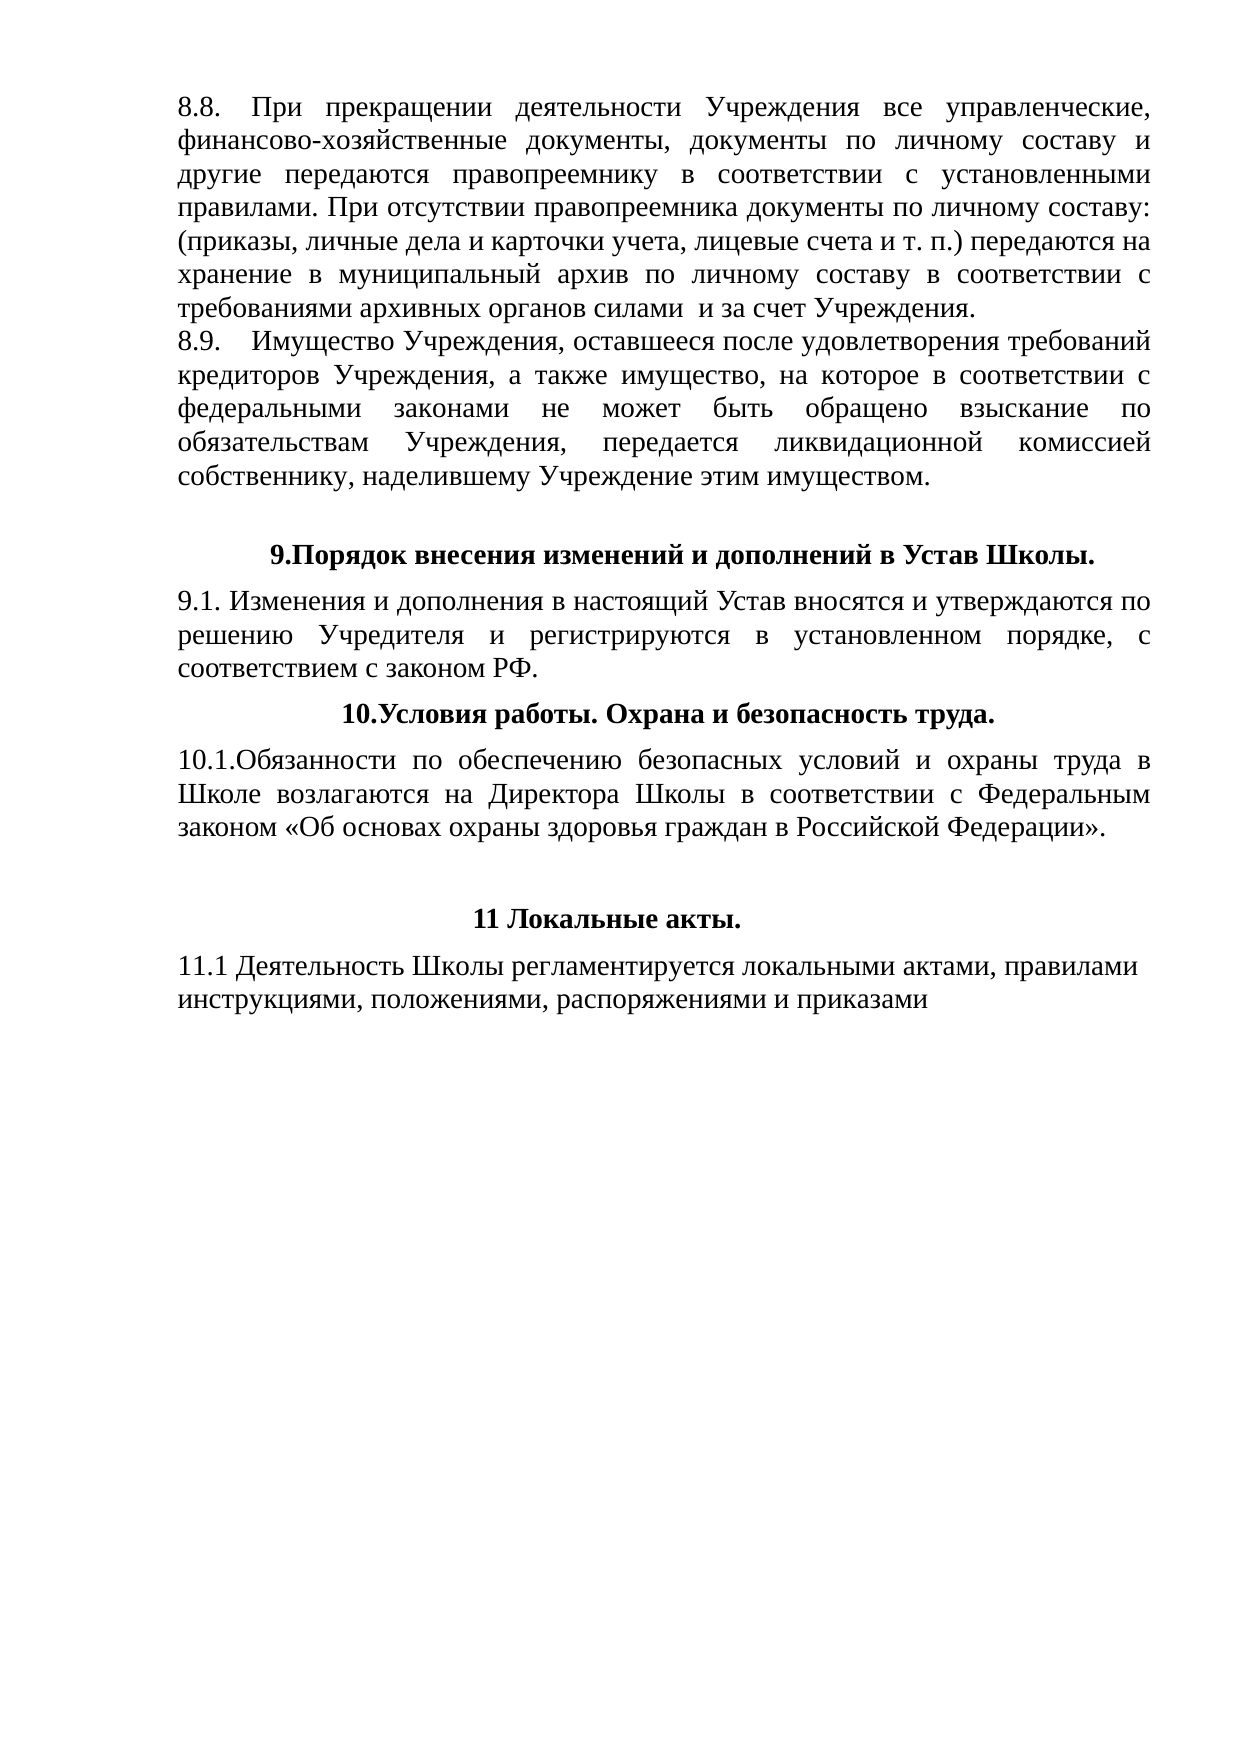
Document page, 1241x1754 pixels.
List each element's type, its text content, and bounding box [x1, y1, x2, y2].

text 10.Условия работы. Охрана и безопасность труда. [177, 696, 1152, 730]
text 8.9. Имущество Учреждения, оставшееся после удовлетворения требований кредиторов Учреждения, а также имущество, на которое в соответствии с федеральными законами не может быть обращено взыскание по обязательствам Учреждения, передается ликвидационной комиссией собственнику, наделившему Учреждение этим имуществом. [177, 323, 1152, 491]
text 11 Локальные акты. [472, 902, 1152, 935]
text 9.1. Изменения и дополнения в настоящий Устав вносятся и утверждаются по решению Учредителя и регистрируются в установленном порядке, с соответствием с законом РФ. [177, 583, 1152, 684]
text 10.1.Обязанности по обеспечению безопасных условий и охраны труда в Школе возлагаются на Директора Школы в соответствии с Федеральным законом «Об основах охраны здоровья граждан в Российской Федерации». [177, 742, 1152, 843]
text 11.1 Деятельность Школы регламентируется локальными актами, правилами инструкциями, положениями, распоряжениями и приказами [177, 948, 1152, 1015]
text 8.8. При прекращении деятельности Учреждения все управленческие, финансово-хозяйственные документы, документы по личному составу и другие передаются правопреемнику в соответствии с установленными правилами. При отсутствии правопреемника документы по личному составу: (приказы, личные дела и карточки учета, лицевые счета и т. п.) передаются на хранение в муниципальный архив по личному составу в соответствии с требованиями архивных органов силами и за счет Учреждения. [177, 89, 1152, 323]
text 9.Порядок внесения изменений и дополнений в Устав Школы. [177, 537, 1152, 571]
